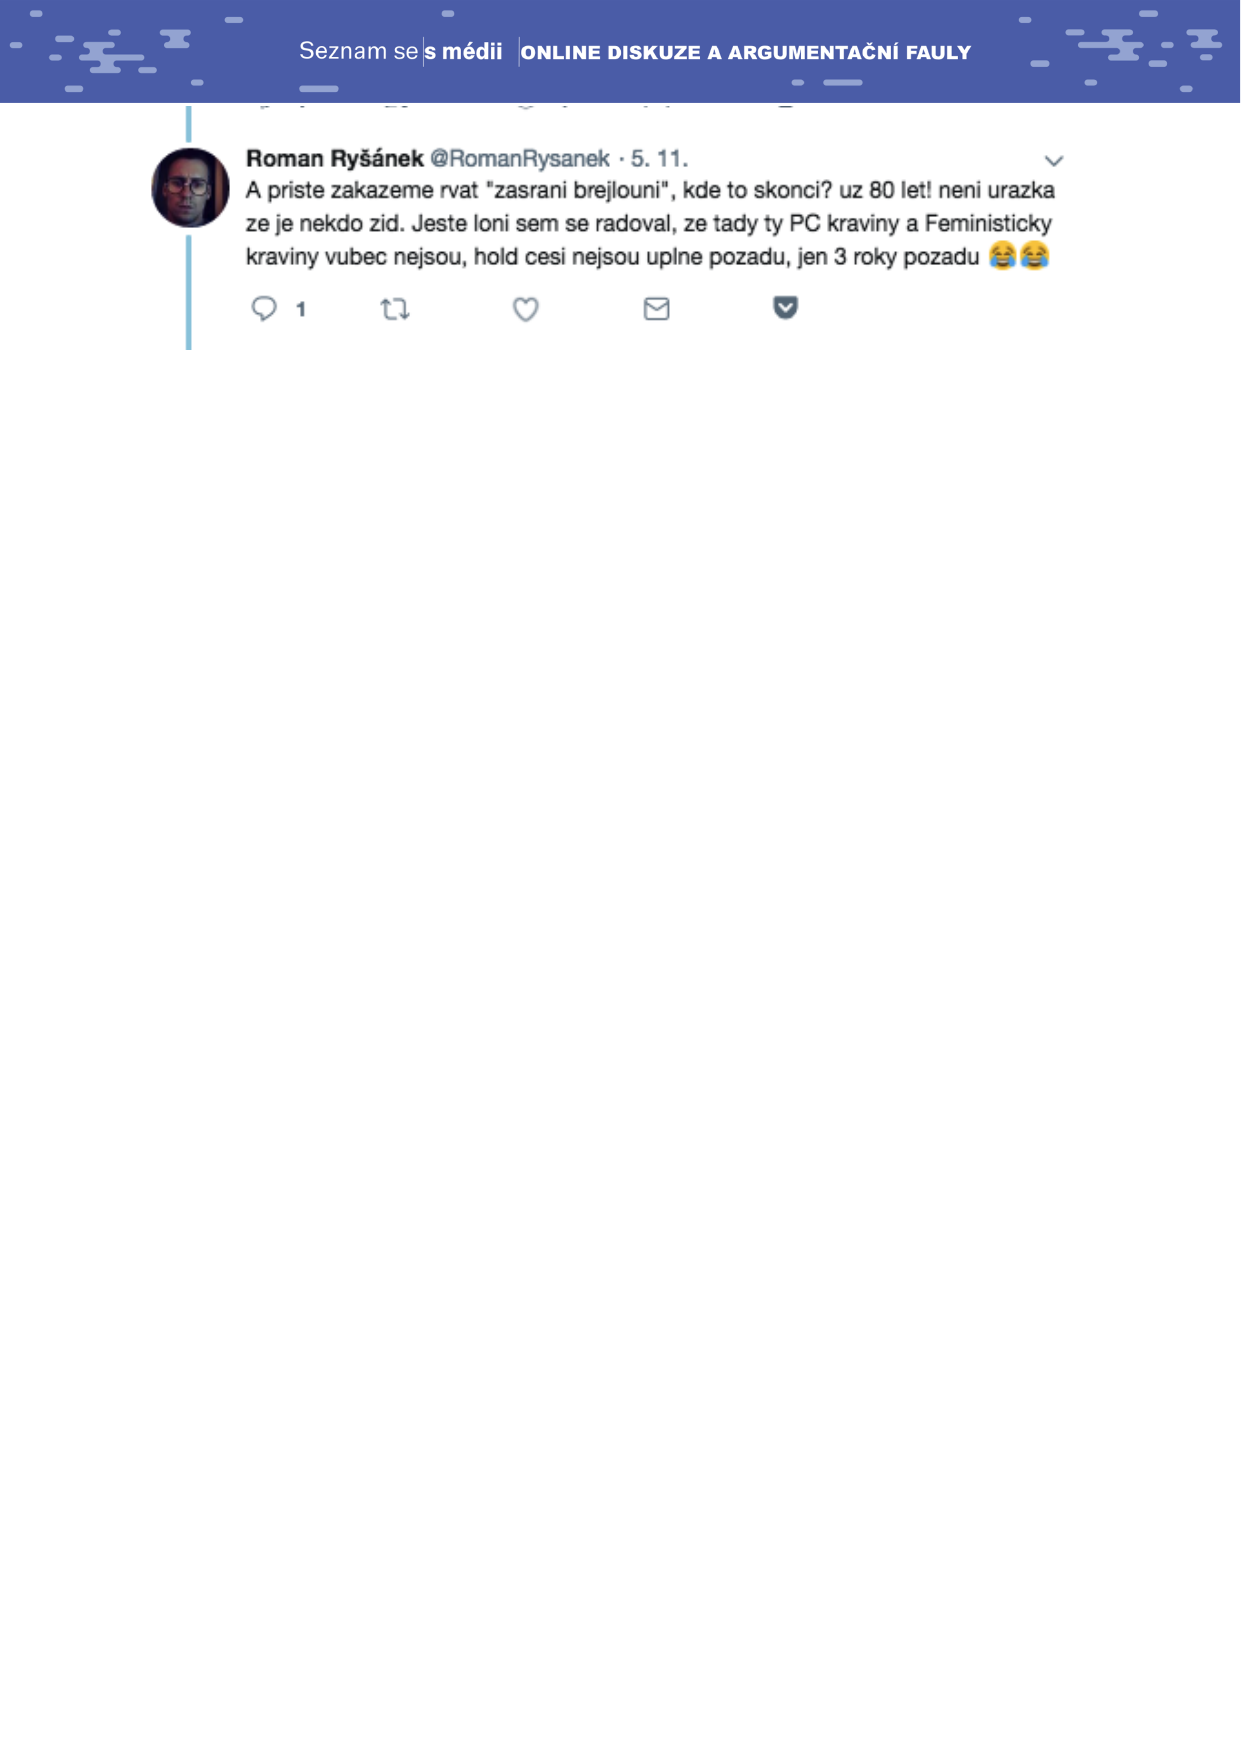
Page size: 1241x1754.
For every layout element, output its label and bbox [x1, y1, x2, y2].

picture [0, 0, 1241, 103]
picture [150, 106, 1095, 350]
